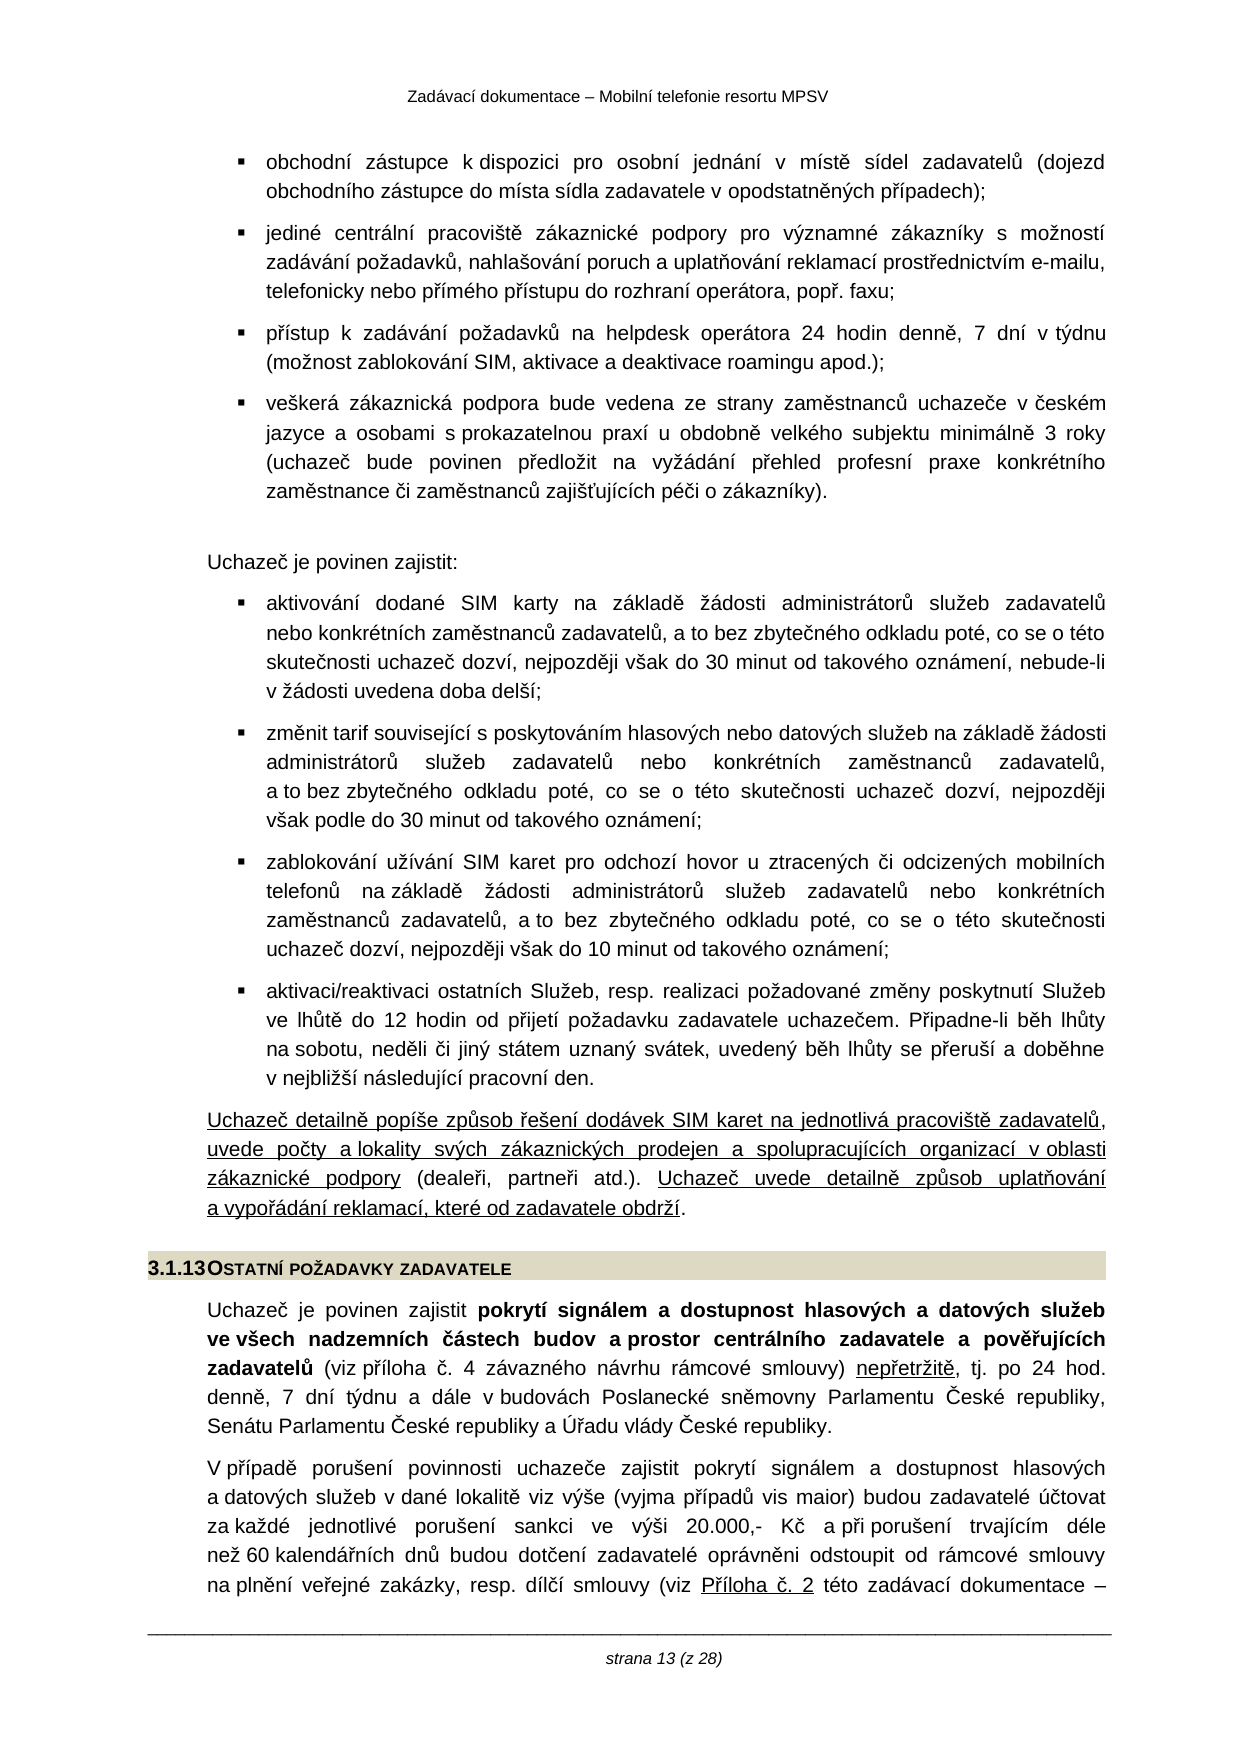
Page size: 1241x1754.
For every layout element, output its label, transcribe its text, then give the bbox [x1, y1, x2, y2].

list změnit tarif související s poskytováním hlasových nebo datových služeb na základě žádosti administrátorů služeb zadavatelů nebo konkrétních zaměstnanců zadavatelů, a to bez zbytečného odkladu poté, co se o této skutečnosti uchazeč dozví, nejpozději však podle do 30 minut od takového oznámení; [236, 715, 1106, 832]
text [207, 1451, 1106, 1596]
list obchodní zástupce k dispozici pro osobní jednání v místě sídel zadavatelů (dojezd obchodního zástupce do místa sídla zadavatele v opodstatněných případech); [236, 144, 1106, 203]
text Uchazeč je povinen zajistit pokrytí signálem a dostupnost hlasových a datových služeb ve všech nadzemních částech budov a prostor centrálního zadavatele a pověřujících zadavatelů (viz příloha č. 4 závazného návrhu rámcové smlouvy) nepřetržitě, tj. po 24 hod. denně, 7 dní týdnu a dále v budovách Poslanecké sněmovny Parlamentu České republiky, Senátu Parlamentu České republiky a Úřadu vlády České republiky. [207, 1292, 1106, 1438]
list veškerá zákaznická podpora bude vedena ze strany zaměstnanců uchazeče v českém jazyce a osobami s prokazatelnou praxí u obdobně velkého subjektu minimálně 3 roky (uchazeč bude povinen předložit na vyžádání přehled profesní praxe konkrétního zaměstnance či zaměstnanců zajišťujících péči o zákazníky). [236, 386, 1106, 503]
list aktivování dodané SIM karty na základě žádosti administrátorů služeb zadavatelů nebo konkrétních zaměstnanců zadavatelů, a to bez zbytečného odkladu poté, co se o této skutečnosti uchazeč dozví, nejpozději však do 30 minut od takového oznámení, nebude-li v žádosti uvedena doba delší; [236, 586, 1106, 703]
list aktivaci/reaktivaci ostatních Služeb, resp. realizaci požadované změny poskytnutí Služeb ve lhůtě do 12 hodin od přijetí požadavku zadavatele uchazečem. Připadne-li běh lhůty na sobotu, neděli či jiný státem uznaný svátek, uvedený běh lhůty se přeruší a doběhne v nejbližší následující pracovní den. [236, 973, 1106, 1090]
subtitle Ostatní požadavky zadavatele [148, 1251, 1106, 1280]
text Uchazeč detailně popíše způsob řešení dodávek SIM karet na jednotlivá pracoviště zadavatelů, uvede počty a lokality svých zákaznických prodejen a spolupracujících organizací v oblasti zákaznické podpory (dealeři, partneři atd.). Uchazeč uvede detailně způsob uplatňování a vypořádání reklamací, které od zadavatele obdrží. [207, 1159, 1106, 1219]
list přístup k zadávání požadavků na helpdesk operátora 24 hodin denně, 7 dní v týdnu (možnost zablokování SIM, aktivace a deaktivace roamingu apod.); [236, 315, 1106, 373]
text Uchazeč je povinen zajistit: [207, 544, 1106, 573]
list zablokování užívání SIM karet pro odchozí hovor u ztracených či odcizených mobilních telefonů na základě žádosti administrátorů služeb zadavatelů nebo konkrétních zaměstnanců zadavatelů, a to bez zbytečného odkladu poté, co se o této skutečnosti uchazeč dozví, nejpozději však do 10 minut od takového oznámení; [236, 844, 1106, 961]
text Uchazeč detailně popíše způsob řešení dodávek SIM karet na jednotlivá pracoviště zadavatelů, uvede počty a lokality svých zákaznických prodejen a spolupracujících organizací v oblasti zákaznické podpory (dealeři, partneři atd.). Uchazeč uvede detailně způsob uplatňování a vypořádání reklamací, které od zadavatele obdrží. [207, 1103, 1106, 1158]
list jediné centrální pracoviště zákaznické podpory pro významné zákazníky s možností zadávání požadavků, nahlašování poruch a uplatňování reklamací prostřednictvím e-mailu, telefonicky nebo přímého přístupu do rozhraní operátora, popř. faxu; [236, 215, 1106, 303]
